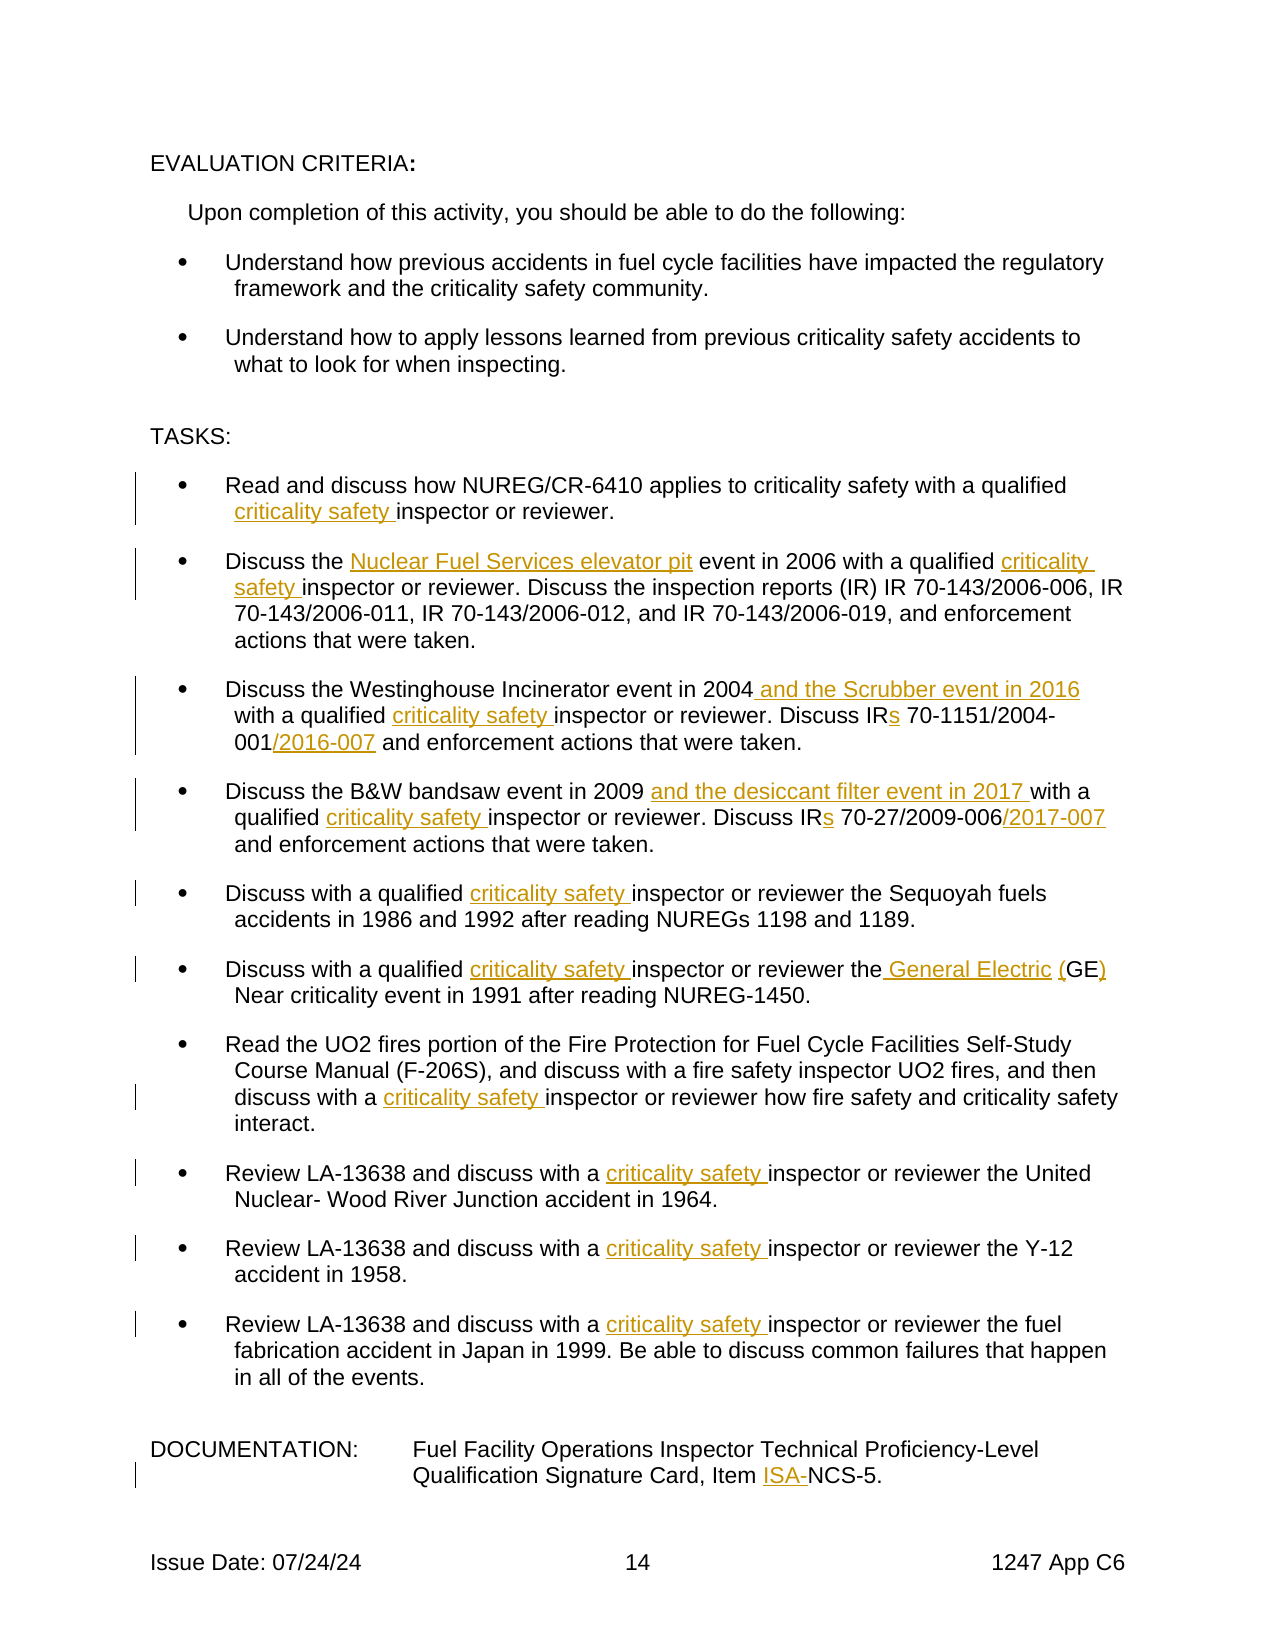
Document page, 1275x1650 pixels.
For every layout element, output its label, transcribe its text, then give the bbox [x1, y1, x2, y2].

list Discuss the Westinghouse Incinerator event in 2004 with a qualified inspector or reviewer. Discuss IR 70-1151/2004-001 and enforcement actions that were taken. [178, 676, 1125, 755]
list Read and discuss how NUREG/CR-6410 applies to criticality safety with a qualified inspector or reviewer. [178, 472, 1125, 525]
subtitle EVALUATION CRITERIA: [150, 150, 1125, 176]
list Discuss the B&W bandsaw event in 2009 with a qualified inspector or reviewer. Discuss IR 70-27/2009-006 and enforcement actions that were taken. [178, 778, 1125, 857]
list Discuss with a qualified inspector or reviewer the GE Near criticality event in 1991 after reading NUREG-1450. [178, 956, 1125, 1008]
list Review LA-13638 and discuss with a inspector or reviewer the United Nuclear- Wood River Junction accident in 1964. [178, 1159, 1125, 1212]
subtitle DOCUMENTATION: Fuel Facility Operations Inspector Technical Proficiency-Level Qualification Signature Card, Item NCS-5. [150, 1436, 1125, 1488]
list Read the UO2 fires portion of the Fire Protection for Fuel Cycle Facilities Self-Study Course Manual (F-206S), and discuss with a fire safety inspector UO2 fires, and then discuss with a inspector or reviewer how fire safety and criticality safety interact. [178, 1031, 1125, 1137]
subtitle TASKS: [150, 423, 1125, 449]
list Understand how previous accidents in fuel cycle facilities have impacted the regulatory framework and the criticality safety community. [178, 248, 1125, 301]
list Discuss the event in 2006 with a qualified inspector or reviewer. Discuss the inspection reports (IR) IR 70-143/2006-006, IR 70-143/2006-011, IR 70-143/2006-012, and IR 70-143/2006-019, and enforcement actions that were taken. [178, 548, 1125, 653]
list Review LA-13638 and discuss with a inspector or reviewer the Y-12 accident in 1958. [178, 1235, 1125, 1288]
list Review LA-13638 and discuss with a inspector or reviewer the fuel fabrication accident in Japan in 1999. Be able to discuss common failures that happen in all of the events. [178, 1311, 1125, 1390]
list Discuss with a qualified inspector or reviewer the Sequoyah fuels accidents in 1986 and 1992 after reading NUREGs 1198 and 1189. [178, 880, 1125, 933]
text Upon completion of this activity, you should be able to do the following: [187, 199, 1125, 226]
list Understand how to apply lessons learned from previous criticality safety accidents to what to look for when inspecting. [178, 324, 1125, 377]
